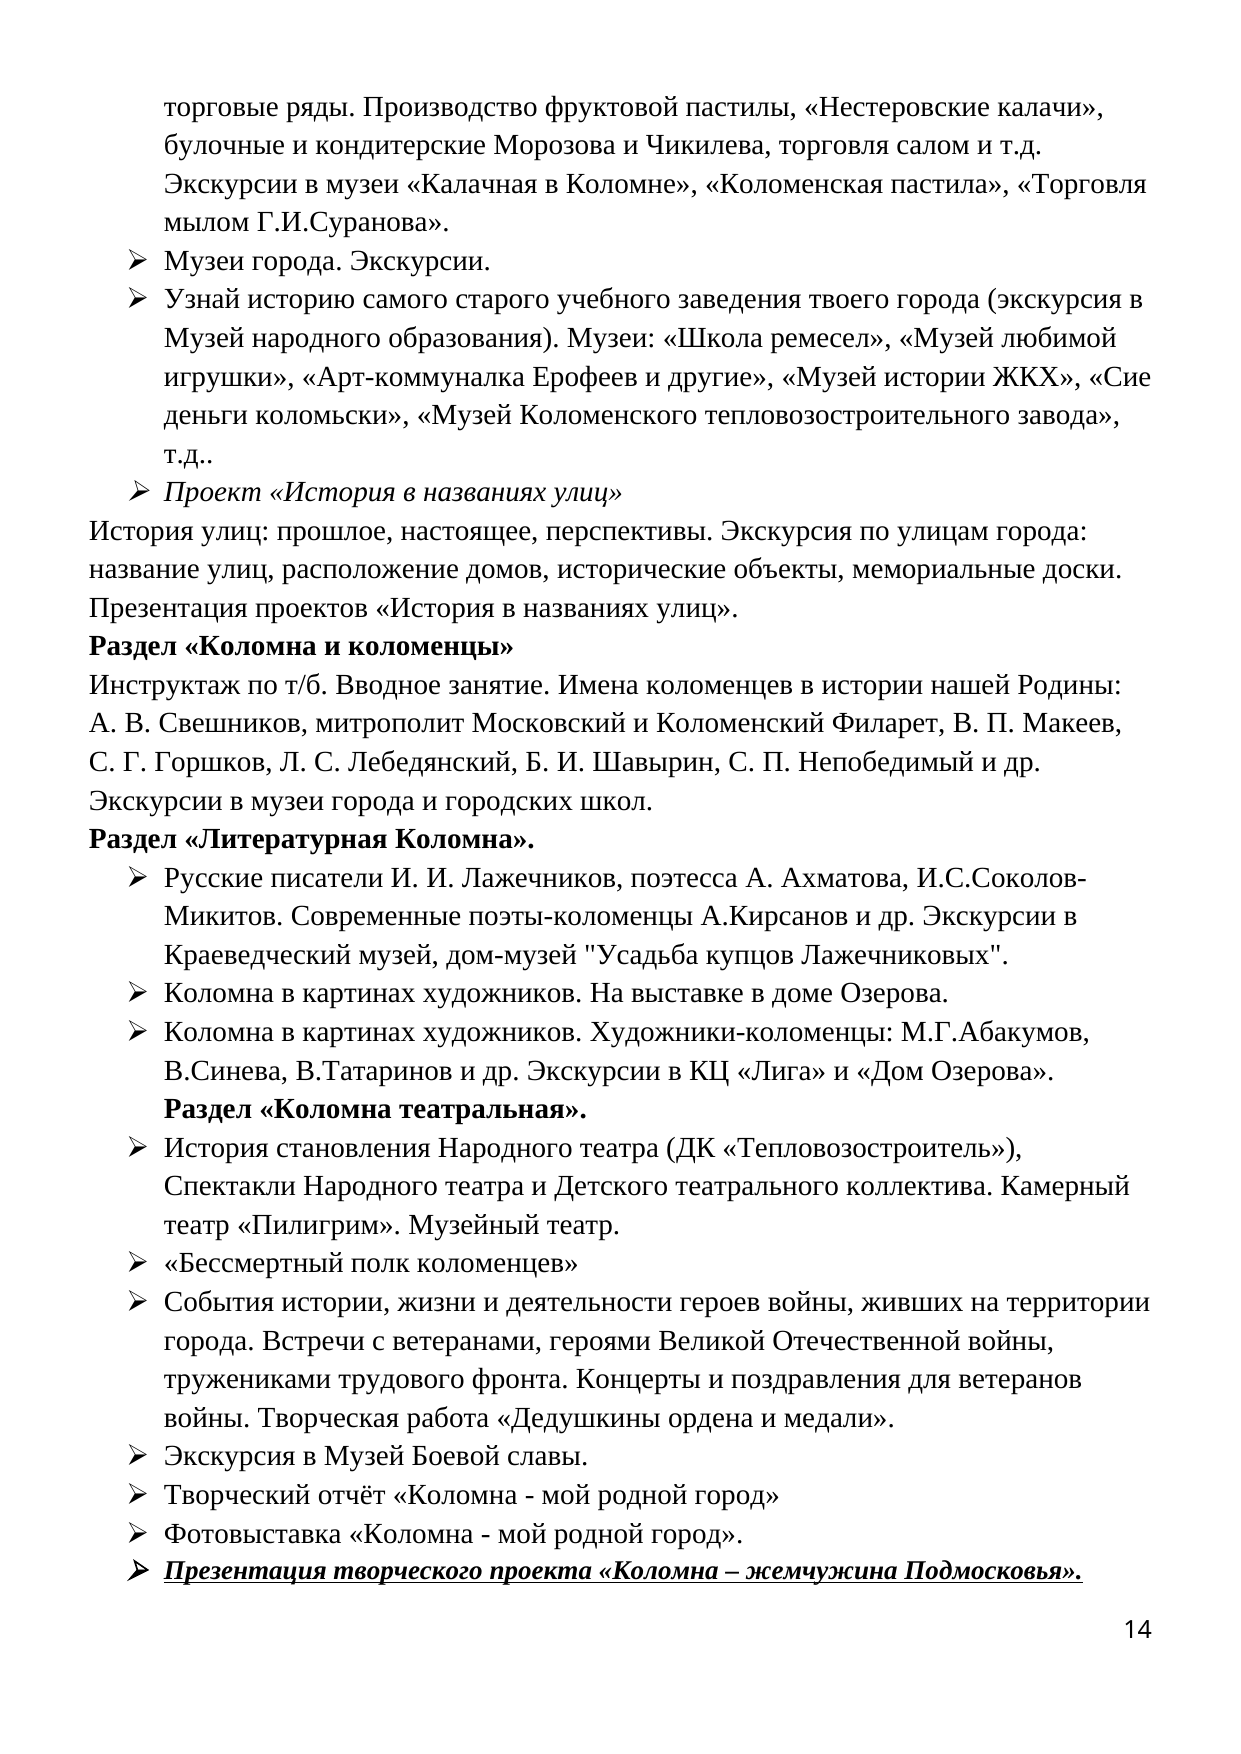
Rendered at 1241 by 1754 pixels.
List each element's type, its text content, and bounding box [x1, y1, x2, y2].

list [126, 89, 1152, 238]
text История улиц: прошлое, настоящее, перспективы. Экскурсия по улицам города: название улиц, расположение домов, исторические объекты, мемориальные доски. Презентация проектов «История в названиях улиц». [89, 513, 1152, 623]
text Раздел «Коломна и коломенцы» [89, 628, 1152, 662]
list Русские писатели И. И. Лажечников, поэтесса А. Ахматова, И.С.Соколов-Микитов. Современные поэты-коломенцы А.Кирсанов и др. Экскурсии в Краеведческий музей, дом-музей "Усадьба купцов Лажечниковых". [126, 860, 1152, 971]
text Раздел «Коломна театральная». [164, 1091, 1152, 1125]
list События истории, жизни и деятельности героев войны, живших на территории города. Встречи с ветеранами, героями Великой Отечественной войны, тружениками трудового фронта. Концерты и поздравления для ветеранов войны. Творческая работа «Дедушкины ордена и медали». [126, 1284, 1152, 1433]
text Раздел «Литературная Коломна». [89, 821, 1152, 855]
list Творческий отчёт «Коломна - мой родной город» [126, 1477, 1152, 1511]
list История становления Народного театра (ДК «Тепловозостроитель»), Спектакли Народного театра и Детского театрального коллектива. Камерный театр «Пилигрим». Музейный театр. [126, 1130, 1152, 1241]
list Узнай историю самого старого учебного заведения твоего города (экскурсия в Музей народного образования). Музеи: «Школа ремесел», «Музей любимой игрушки», «Арт-коммуналка Ерофеев и другие», «Музей истории ЖКХ», «Сие деньги коломьски», «Музей Коломенского тепловозостроительного завода», т.д.. [126, 281, 1152, 469]
list Музеи города. Экскурсии. [126, 243, 1152, 276]
text Инструктаж по т/б. Вводное занятие. Имена коломенцев в истории нашей Родины: А. В. Свешников, митрополит Московский и Коломенский Филарет, В. П. Макеев, С. Г. Горшков, Л. С. Лебедянский, Б. И. Шавырин, С. П. Непобедимый и др. Экскурсии в музеи города и городских школ. [89, 667, 1152, 816]
list Презентация творческого проекта «Коломна – жемчужина Подмосковья». [126, 1554, 1152, 1586]
list «Бессмертный полк коломенцев» [126, 1246, 1152, 1279]
list Фотовыставка «Коломна - мой родной город». [126, 1516, 1152, 1549]
list Коломна в картинах художников. Художники-коломенцы: М.Г.Абакумов, В.Синева, В.Татаринов и др. Экскурсии в КЦ «Лига» и «Дом Озерова». [126, 1014, 1152, 1086]
list Экскурсия в Музей Боевой славы. [126, 1438, 1152, 1472]
list Проект «История в названиях улиц» [126, 474, 1152, 508]
list Коломна в картинах художников. На выставке в доме Озерова. [126, 976, 1152, 1009]
